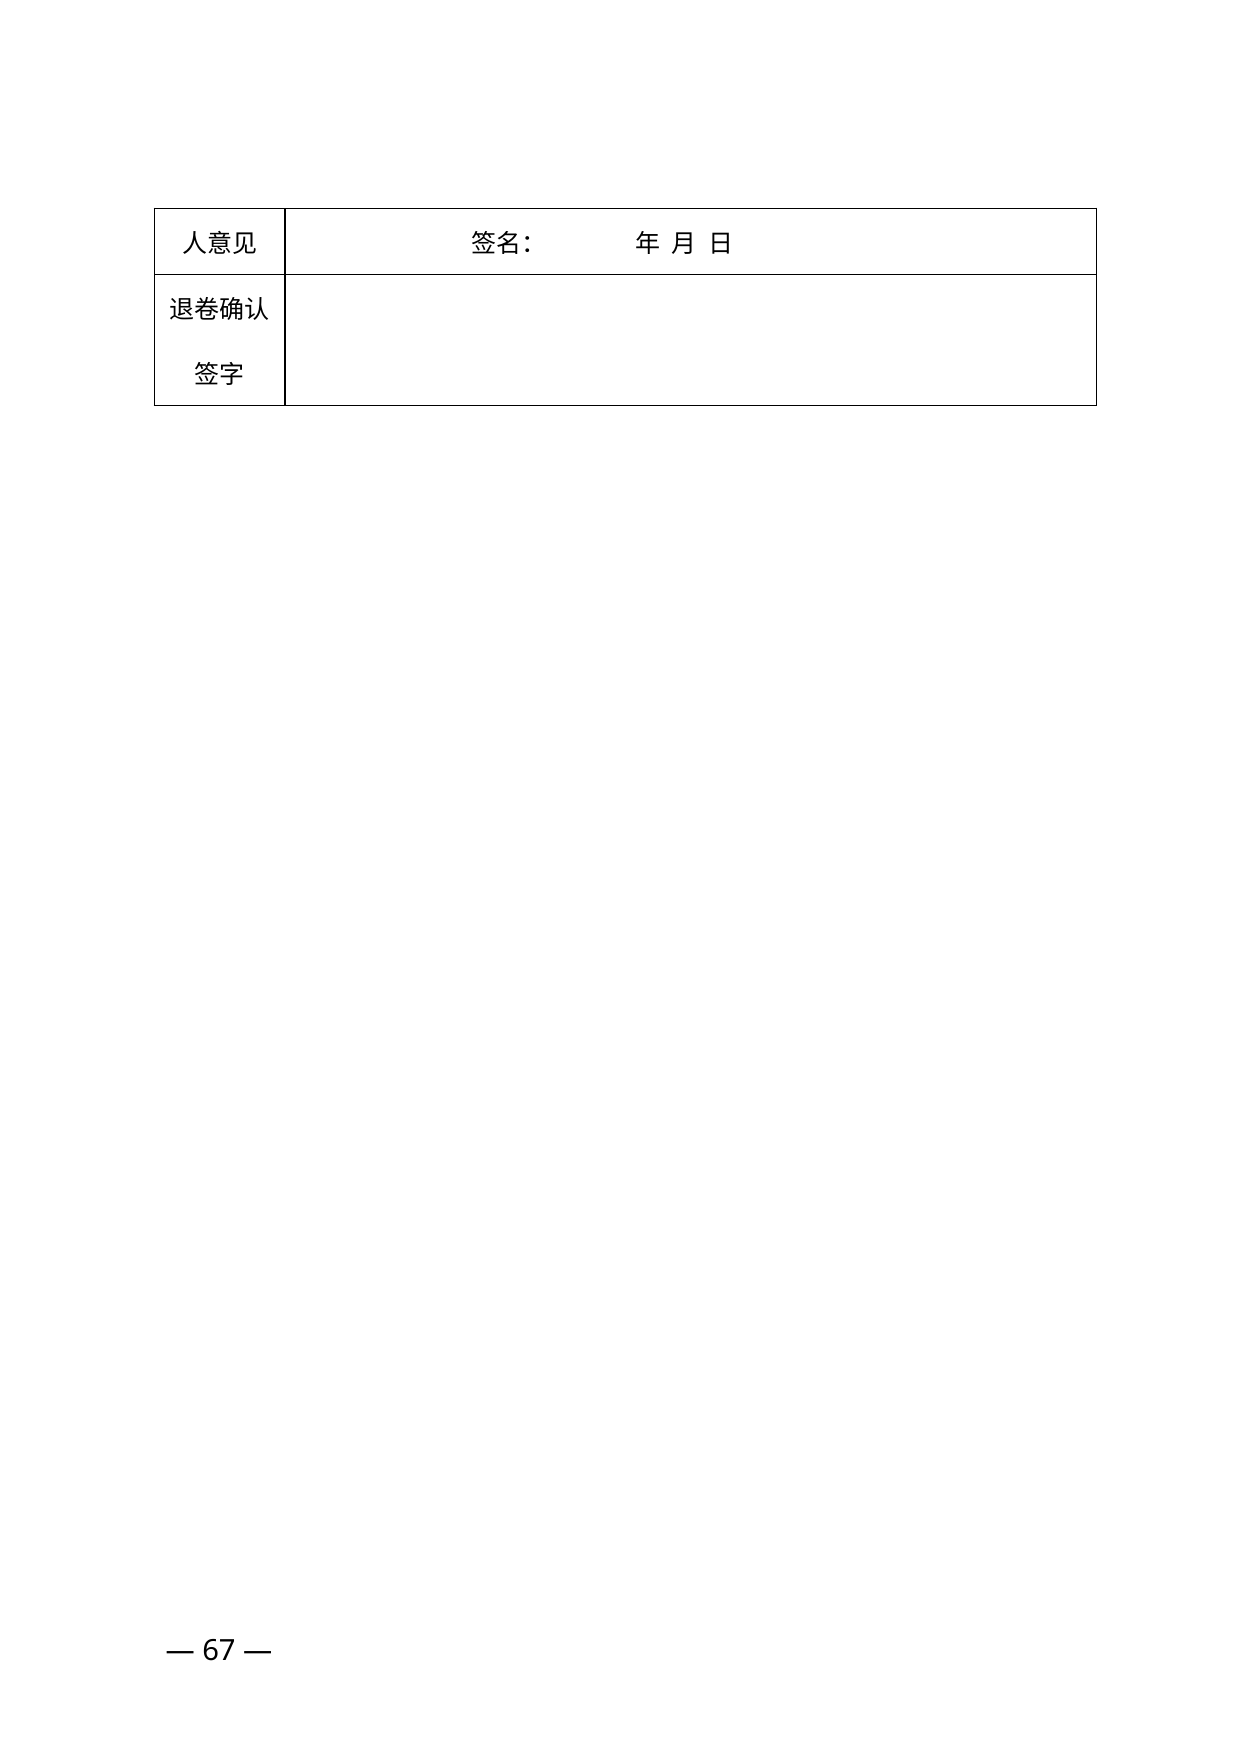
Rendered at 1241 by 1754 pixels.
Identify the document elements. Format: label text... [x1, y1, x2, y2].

table_cell 签名： 年 月 日 [286, 209, 1096, 274]
table_cell [286, 275, 1096, 405]
table_cell 法制审核机构负责人意见 [155, 209, 284, 274]
table_cell 退卷确认签字 [155, 275, 284, 405]
